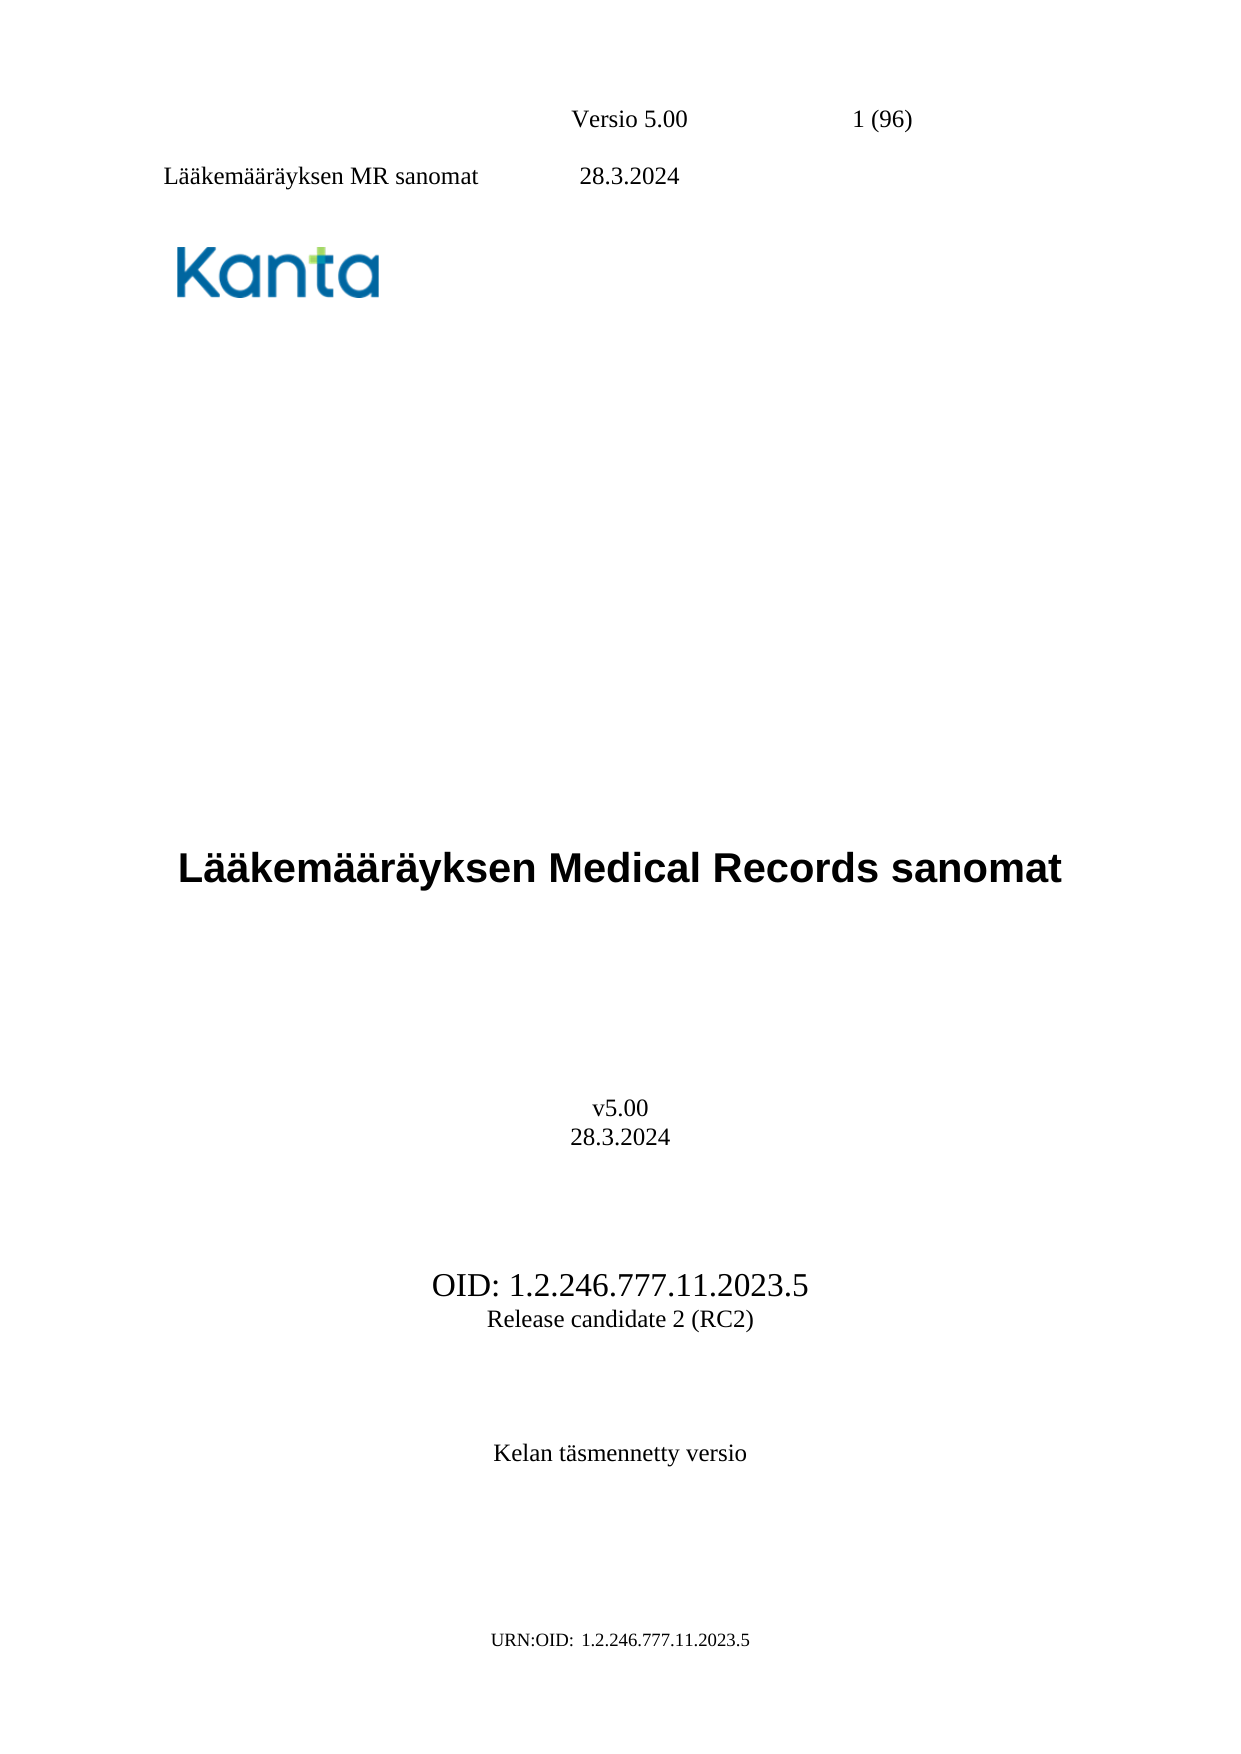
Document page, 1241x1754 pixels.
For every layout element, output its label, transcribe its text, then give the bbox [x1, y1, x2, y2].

text OID: 1.2.246.777.11.2023.5 [118, 1265, 1122, 1304]
text Release candidate 2 (RC2) [118, 1304, 1122, 1332]
text Kelan täsmennetty versio [118, 1438, 1122, 1467]
text 28.3.2024 [118, 1122, 1122, 1150]
text Lääkemääräyksen Medical Records sanomat [118, 844, 1122, 892]
picture [177, 247, 379, 298]
text v5.00 [118, 1093, 1122, 1122]
